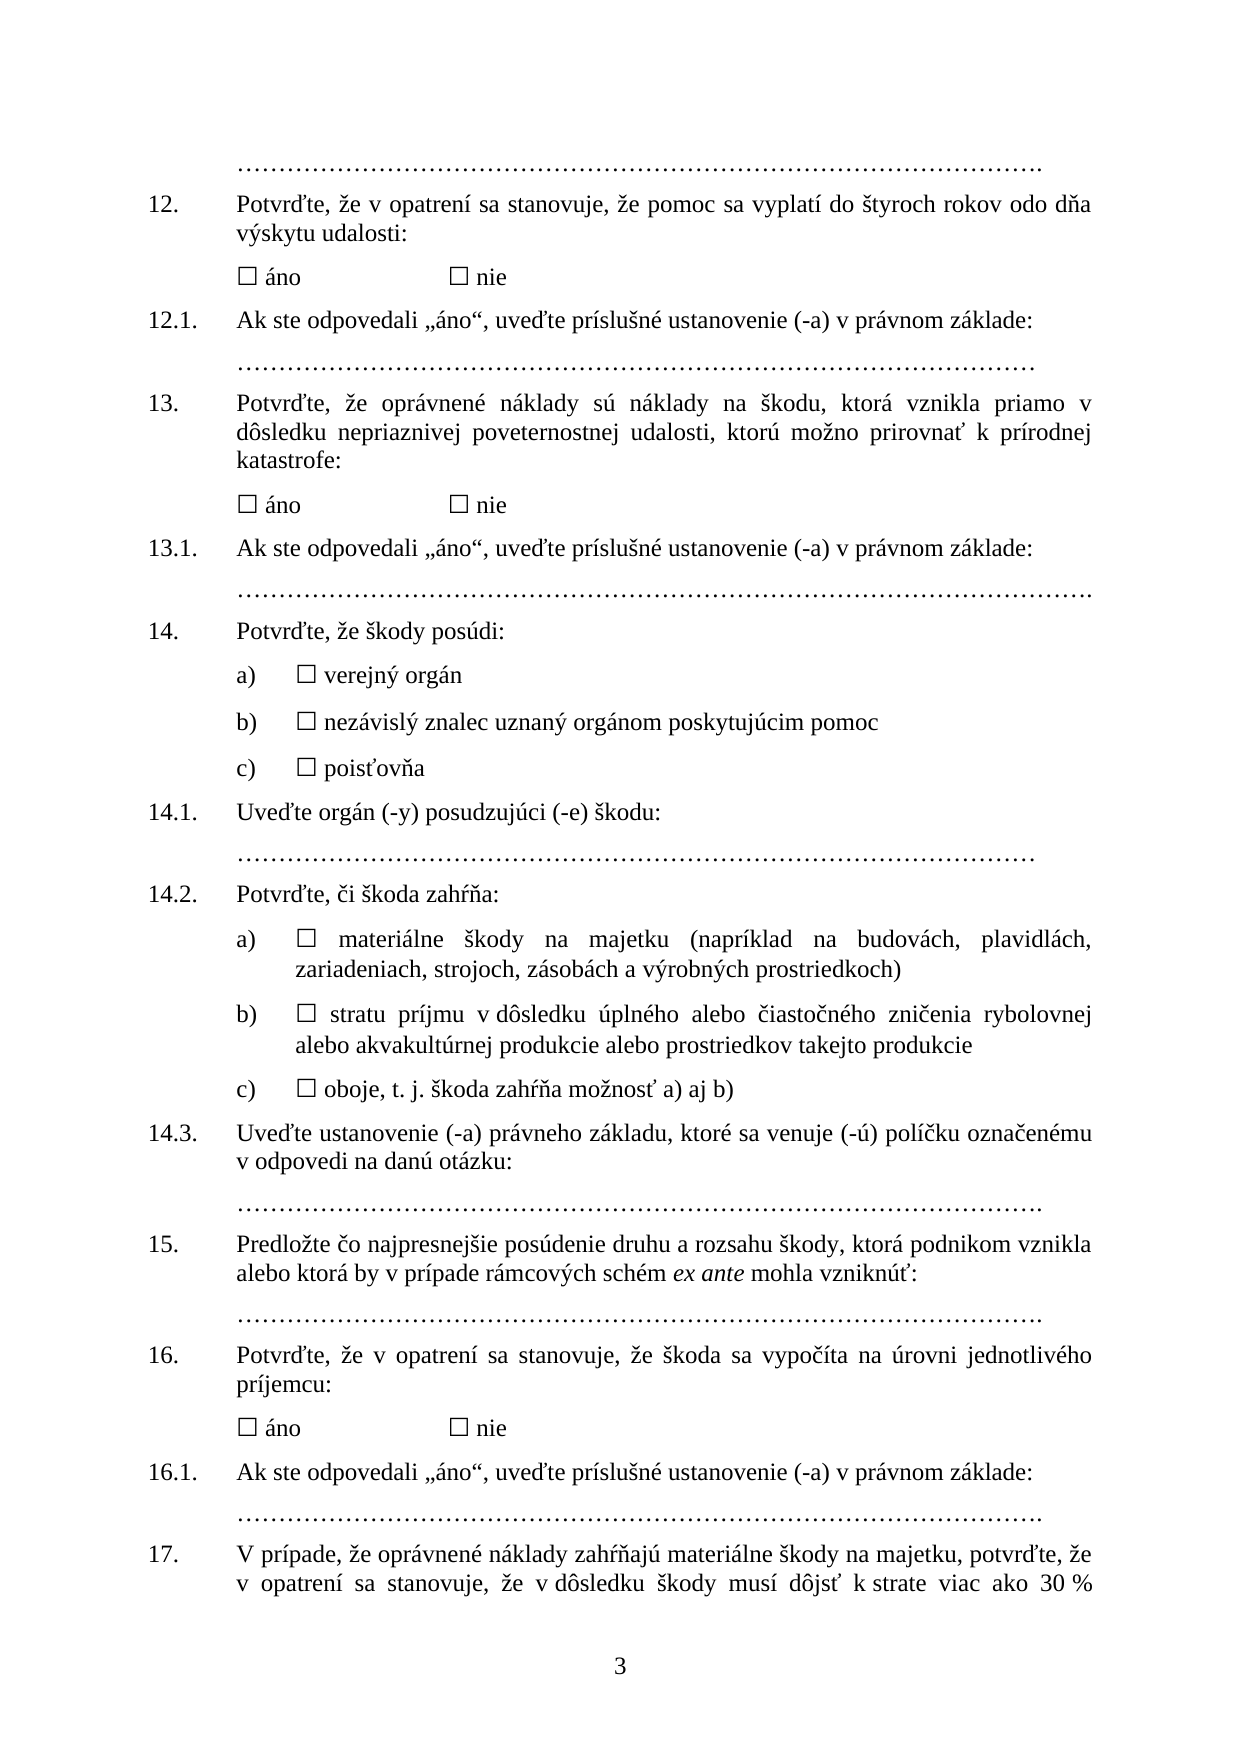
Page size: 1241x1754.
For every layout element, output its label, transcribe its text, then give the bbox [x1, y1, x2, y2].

text ……………………………………………………………………………………. [236, 1299, 1093, 1328]
text áno nie [236, 487, 1093, 521]
text ……………………………………………………………………………………. [236, 1188, 1093, 1216]
text b) stratu príjmu v dôsledku úplného alebo čiastočného zničenia rybolovnej alebo akvakultúrnej produkcie alebo prostriedkov takejto produkcie [236, 996, 1093, 1058]
text 14.2. Potvrďte, či škoda zahŕňa: [148, 879, 1093, 908]
text a) verejný orgán [236, 657, 1093, 691]
text 16.1. Ak ste odpovedali „áno“, uveďte príslušné ustanovenie (-a) v právnom základe: [148, 1457, 1093, 1485]
text …………………………………………………………………………………… [236, 347, 1093, 375]
text b) nezávislý znalec uznaný orgánom poskytujúcim pomoc [236, 703, 1093, 738]
text ……………………………………………………………………………………. [236, 148, 1093, 176]
text 15. Predložte čo najpresnejšie posúdenie druhu a rozsahu škody, ktorá podnikom vznikla alebo ktorá by v prípade rámcových schém ex ante mohla vzniknúť: [148, 1229, 1093, 1286]
text 12.1. Ak ste odpovedali „áno“, uveďte príslušné ustanovenie (-a) v právnom základe: [148, 305, 1093, 334]
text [148, 1539, 1093, 1597]
text 12. Potvrďte, že v opatrení sa stanovuje, že pomoc sa vyplatí do štyroch rokov odo dňa výskytu udalosti: [148, 189, 1093, 246]
text ……………………………………………………………………………………. [236, 1498, 1093, 1527]
text c) oboje, t. j. škoda zahŕňa možnosť a) aj b) [236, 1071, 1093, 1105]
text 13. Potvrďte, že oprávnené náklady sú náklady na škodu, ktorá vznikla priamo v dôsledku nepriaznivej poveternostnej udalosti, ktorú možno prirovnať k prírodnej katastrofe: [148, 388, 1093, 474]
text 14. Potvrďte, že škody posúdi: [148, 616, 1093, 644]
text 16. Potvrďte, že v opatrení sa stanovuje, že škoda sa vypočíta na úrovni jednotlivého príjemcu: [148, 1340, 1093, 1398]
text 14.3. Uveďte ustanovenie (-a) právneho základu, ktoré sa venuje (-ú) políčku označenému v odpovedi na danú otázku: [148, 1118, 1093, 1175]
text áno nie [236, 259, 1093, 293]
text …………………………………………………………………………………………. [236, 574, 1093, 603]
text áno nie [236, 1410, 1093, 1444]
text c) poisťovňa [236, 750, 1093, 784]
text …………………………………………………………………………………… [236, 838, 1093, 867]
text 13.1. Ak ste odpovedali „áno“, uveďte príslušné ustanovenie (-a) v právnom základe: [148, 533, 1093, 562]
text a) materiálne škody na majetku (napríklad na budovách, plavidlách, zariadeniach, strojoch, zásobách a výrobných prostriedkoch) [236, 920, 1093, 983]
text 14.1. Uveďte orgán (-y) posudzujúci (-e) škodu: [148, 797, 1093, 825]
